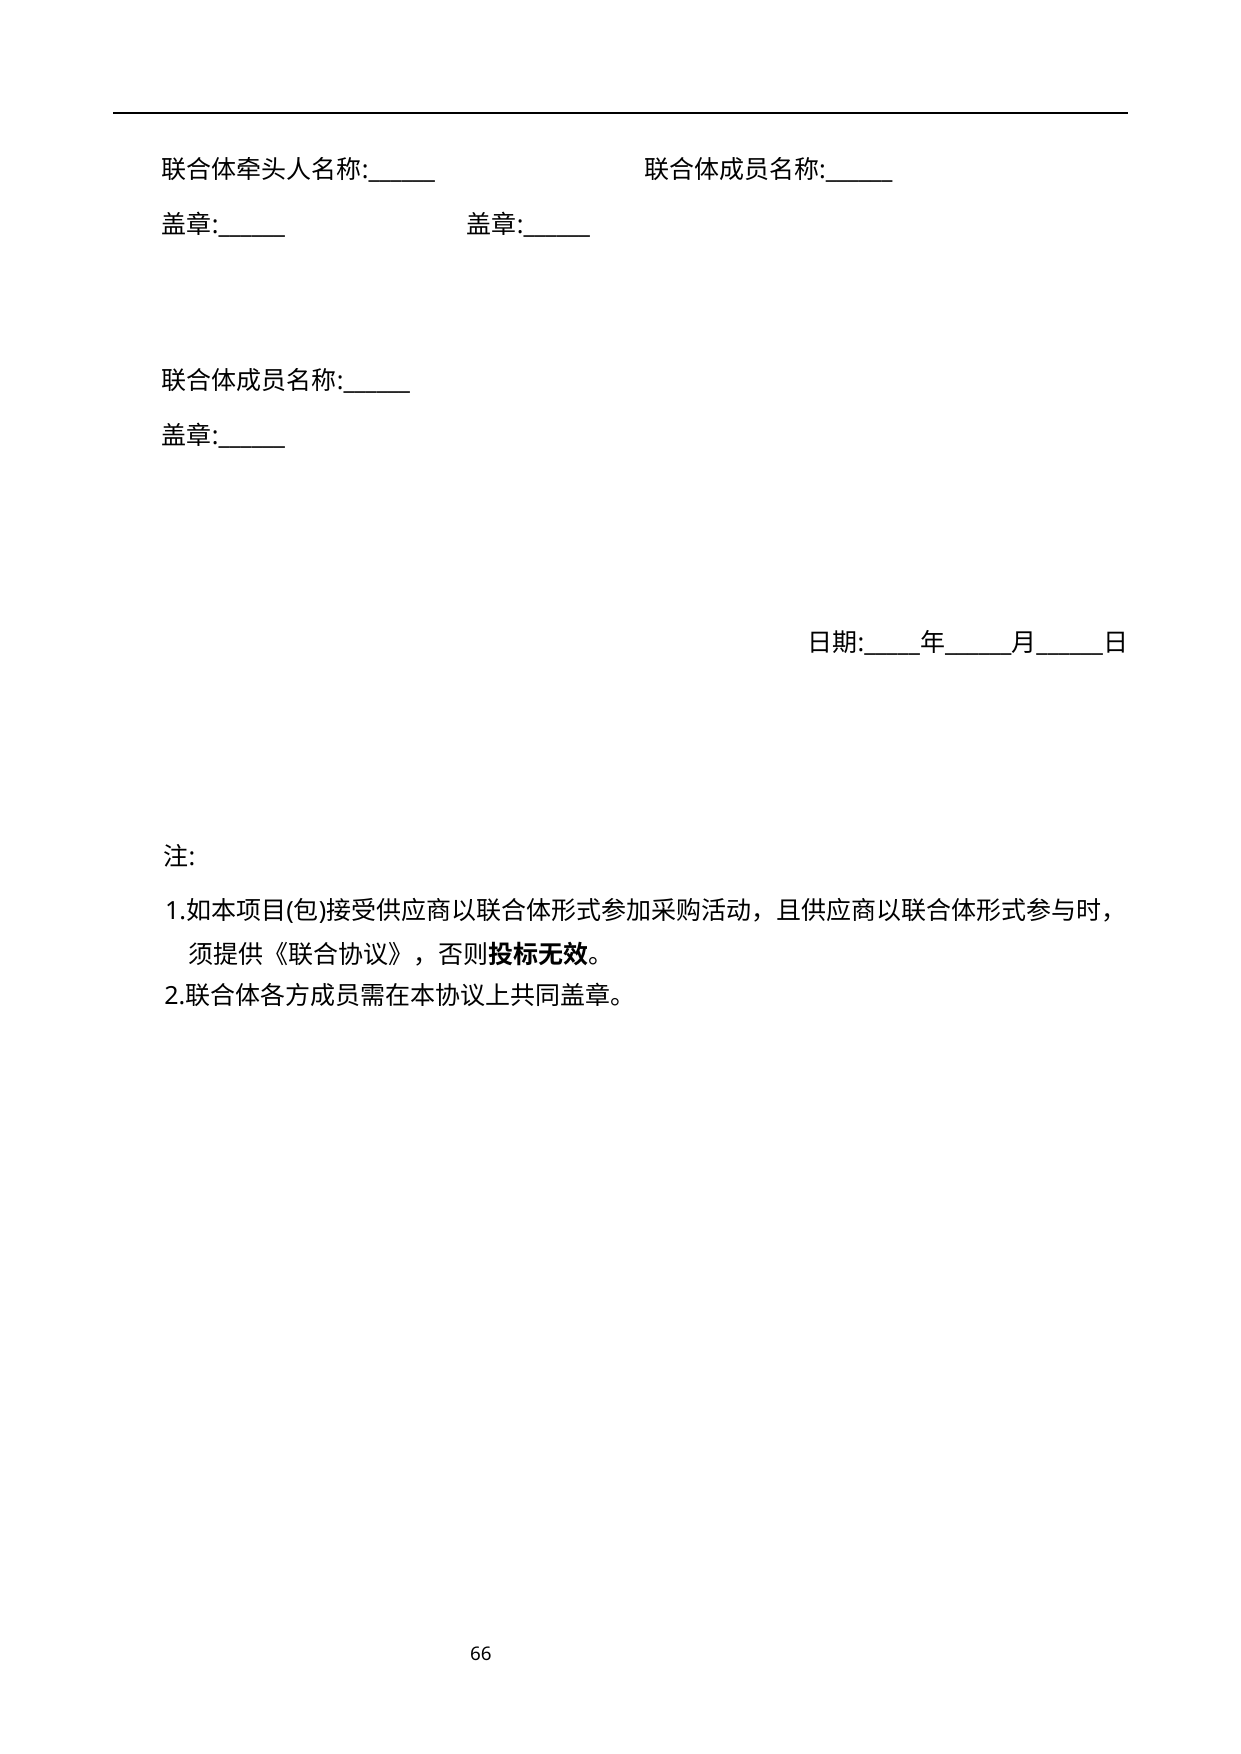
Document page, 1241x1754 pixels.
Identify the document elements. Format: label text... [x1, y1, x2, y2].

text 日期:_____年______月______日 [162, 623, 1128, 659]
text 1.如本项目(包)接受供应商以联合体形式参加采购活动，且供应商以联合体形式参与时，须提供《联合协议》，否则投标无效。 [165, 890, 1128, 970]
text 注: [163, 838, 1128, 872]
text 联合体成员名称:______ [112, 361, 1128, 397]
text 盖章:______ [112, 415, 1128, 451]
text 盖章:______ 盖章:______ [112, 204, 1128, 241]
text 联合体牵头人名称:______ 联合体成员名称:______ [112, 150, 1128, 186]
text 2.联合体各方成员需在本协议上共同盖章。 [164, 978, 1128, 1011]
